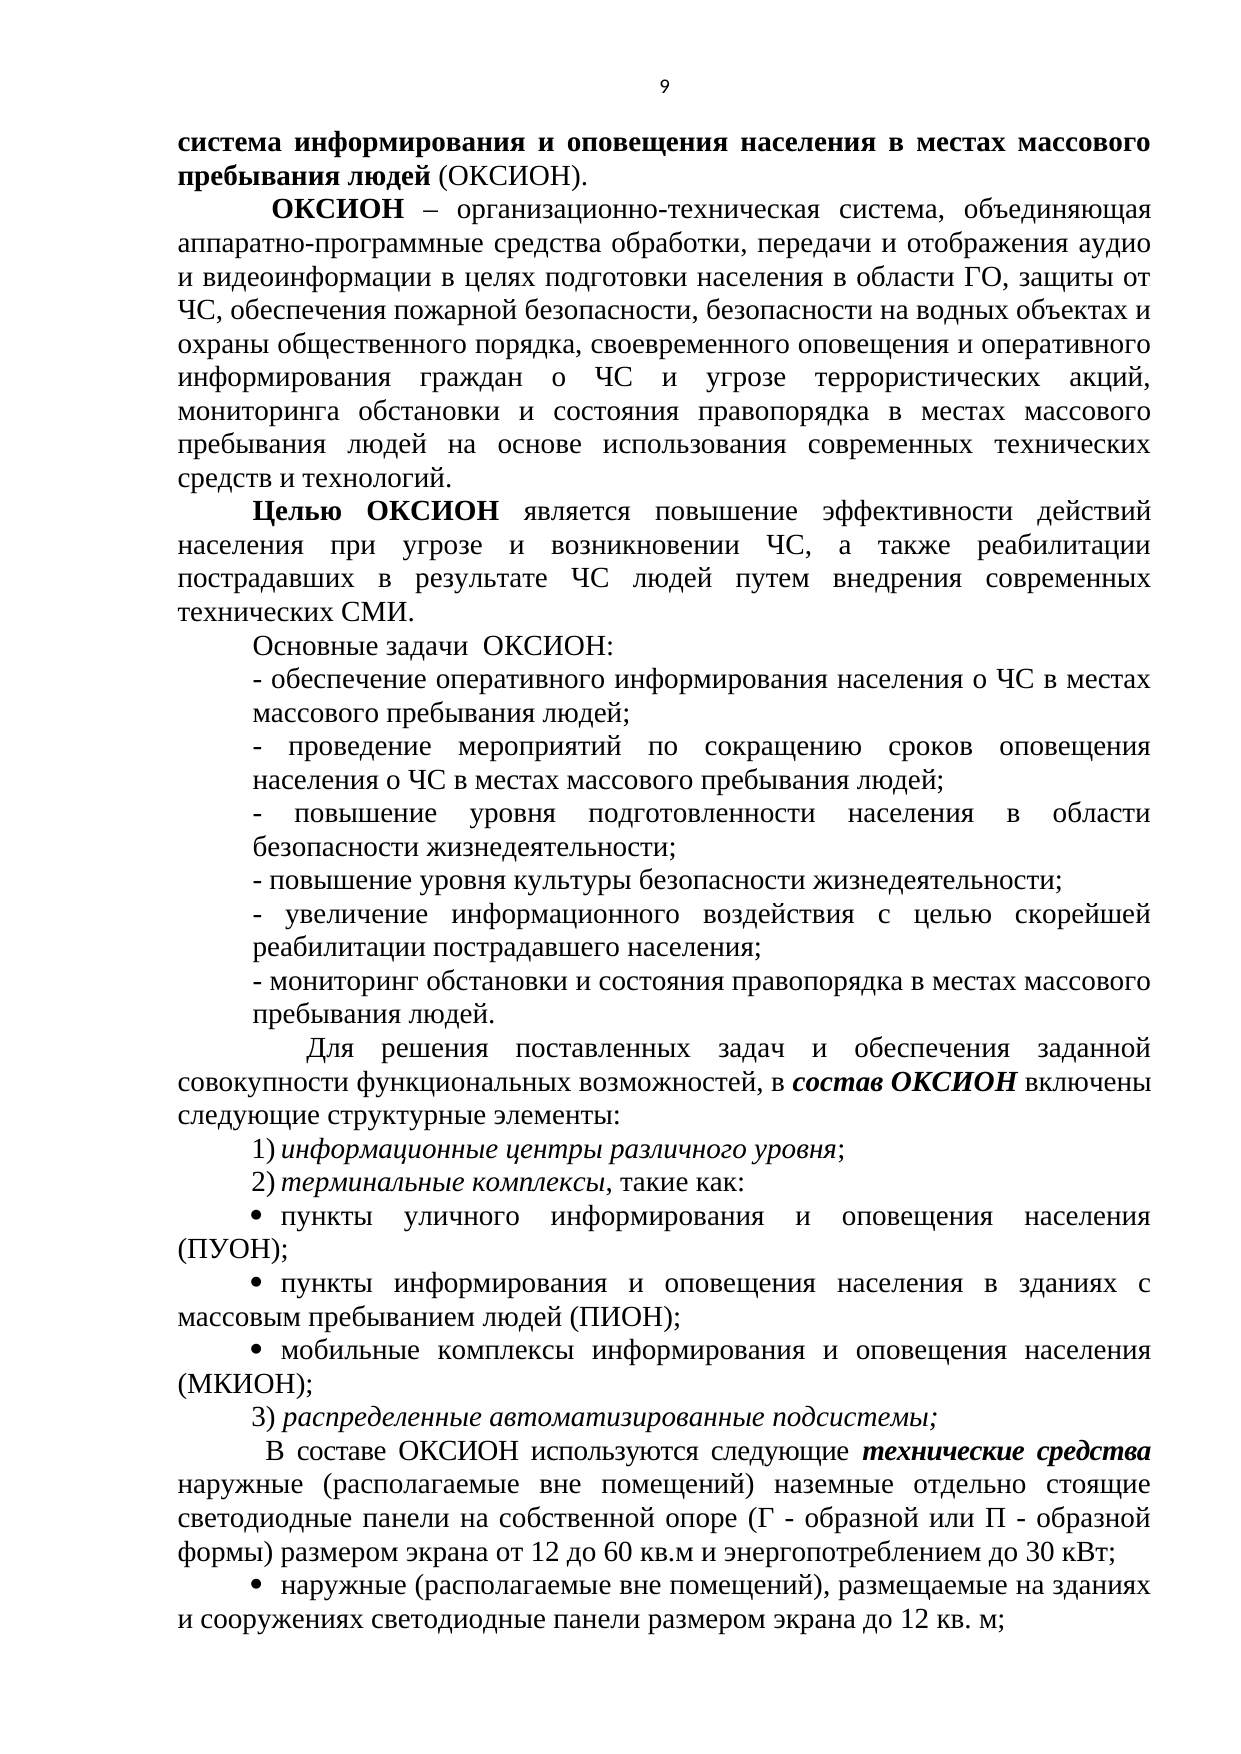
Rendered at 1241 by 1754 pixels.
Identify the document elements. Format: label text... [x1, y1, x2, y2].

text - повышение уровня культуры безопасности жизнедеятельности; [252, 862, 1152, 896]
text 3) распределенные автоматизированные подсистемы; [227, 1399, 1152, 1433]
list мобильные комплексы информирования и оповещения населения (МКИОН); [177, 1332, 1152, 1399]
text - обеспечение оперативного информирования населения о ЧС в местах массового пребывания людей; [252, 661, 1152, 728]
list пункты информирования и оповещения населения в зданиях с массовым пребыванием людей (ПИОН); [177, 1265, 1152, 1332]
list наружные (располагаемые вне помещений), размещаемые на зданиях и сооружениях светодиодные панели размером экрана до 12 кв. м; [177, 1567, 1152, 1634]
text - проведение мероприятий по сокращению сроков оповещения населения о ЧС в местах массового пребывания людей; [252, 728, 1152, 795]
text ОКСИОН – организационно-техническая система, объединяющая аппаратно-программные средства обработки, передачи и отображения аудио и видеоинформации в целях подготовки населения в области ГО, защиты от ЧС, обеспечения пожарной безопасности, безопасности на водных объектах и охраны общественного порядка, своевременного оповещения и оперативного информирования граждан о ЧС и угрозе террористических акций, мониторинга обстановки и состояния правопорядка в местах массового пребывания людей на основе использования современных технических средств и технологий. [177, 192, 1152, 493]
text - увеличение информационного воздействия с целью скорейшей реабилитации пострадавшего населения; [252, 896, 1152, 963]
text Для решения поставленных задач и обеспечения заданной совокупности функциональных возможностей, в состав ОКСИОН включены следующие структурные элементы: [177, 1030, 1152, 1131]
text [177, 124, 1152, 192]
text Целью ОКСИОН является повышение эффективности действий населения при угрозе и возникновении ЧС, а также реабилитации пострадавших в результате ЧС людей путем внедрения современных технических СМИ. [177, 493, 1152, 628]
list терминальные комплексы, такие как: [251, 1164, 1152, 1198]
text В составе ОКСИОН используются следующие технические средства наружные (располагаемые вне помещений) наземные отдельно стоящие светодиодные панели на собственной опоре (Г - образной или П - образной формы) размером экрана от 12 до 60 кв.м и энергопотреблением до 30 кВт; [177, 1433, 1152, 1567]
text Основные задачи ОКСИОН: [177, 628, 1152, 661]
list информационные центры различного уровня; [251, 1131, 1152, 1164]
list пункты уличного информирования и оповещения населения (ПУОН); [177, 1198, 1152, 1265]
text - мониторинг обстановки и состояния правопорядка в местах массового пребывания людей. [252, 963, 1152, 1030]
text - повышение уровня подготовленности населения в области безопасности жизнедеятельности; [252, 795, 1152, 862]
